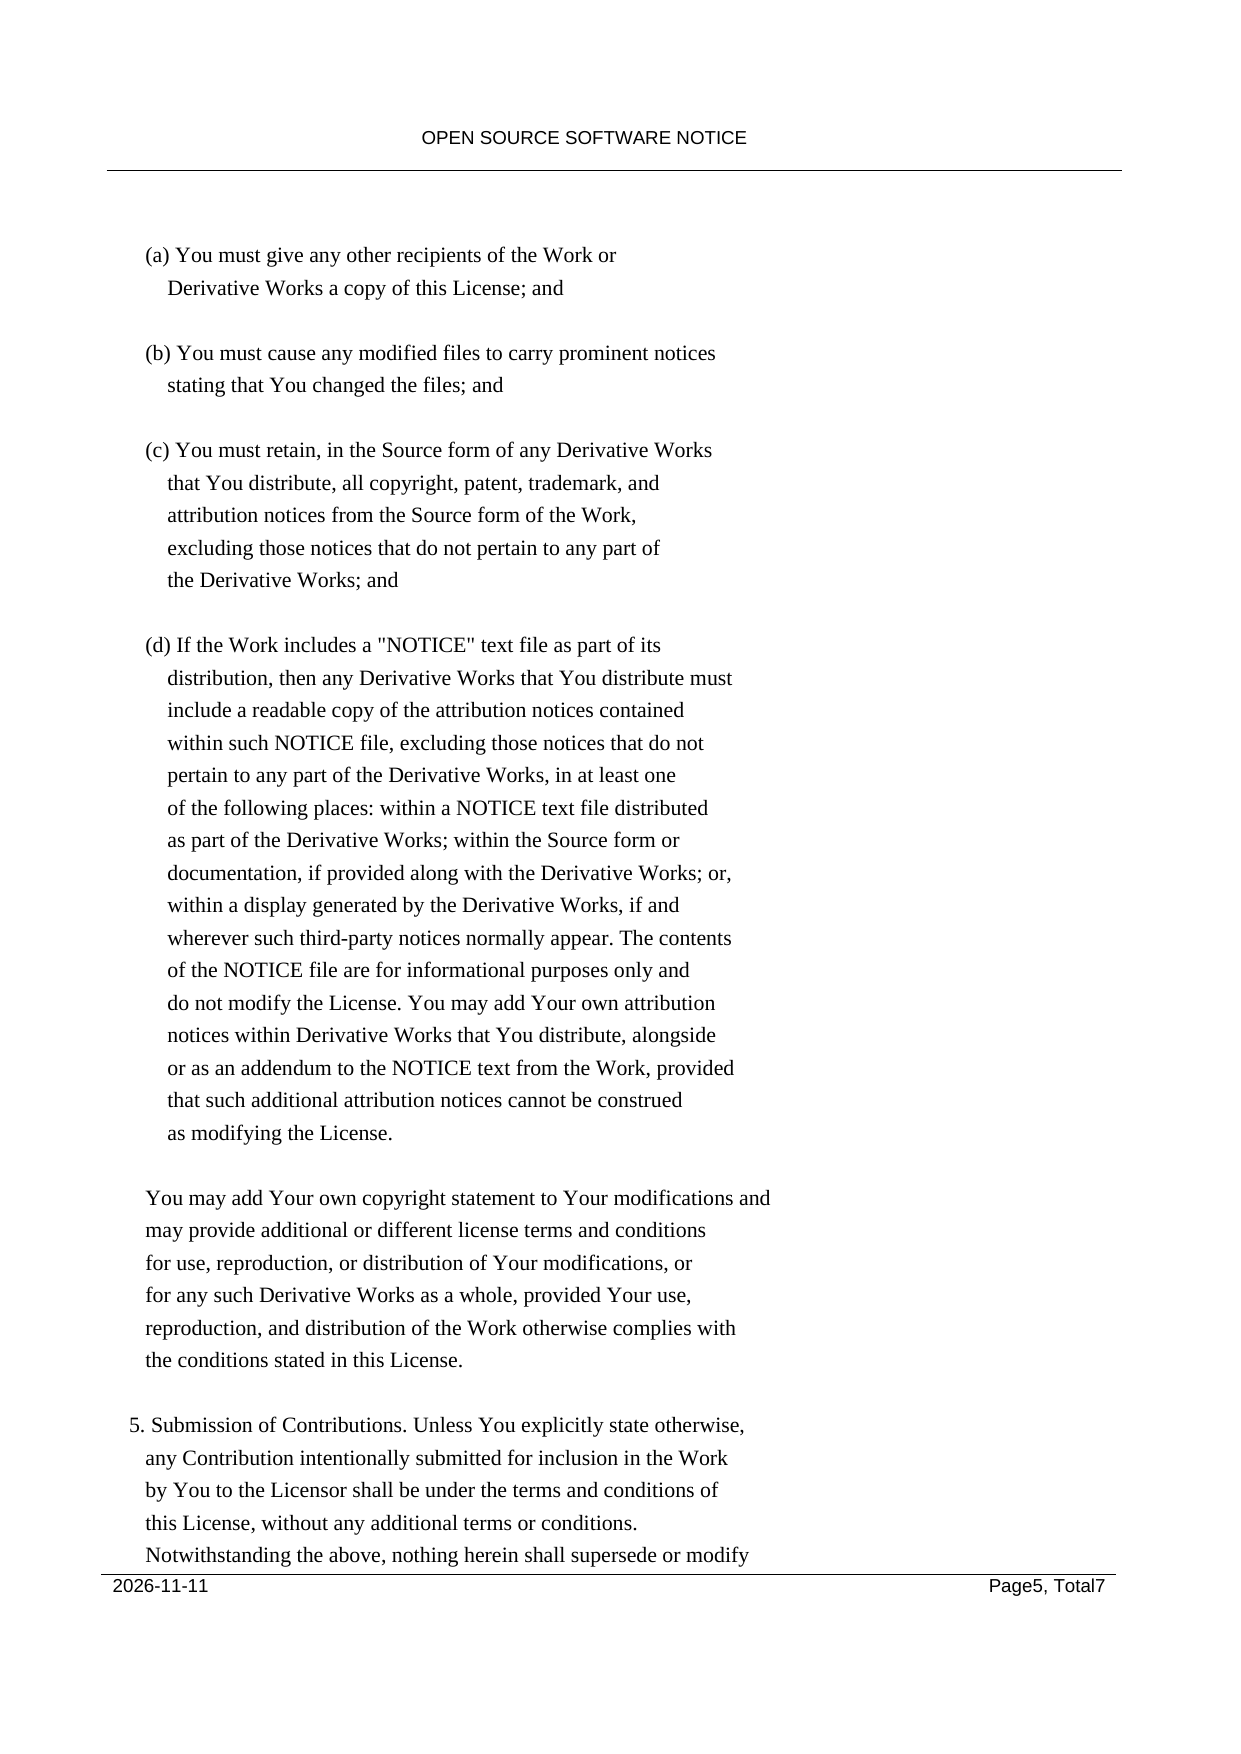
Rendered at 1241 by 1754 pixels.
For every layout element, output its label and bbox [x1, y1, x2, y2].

text [112, 206, 1128, 1571]
